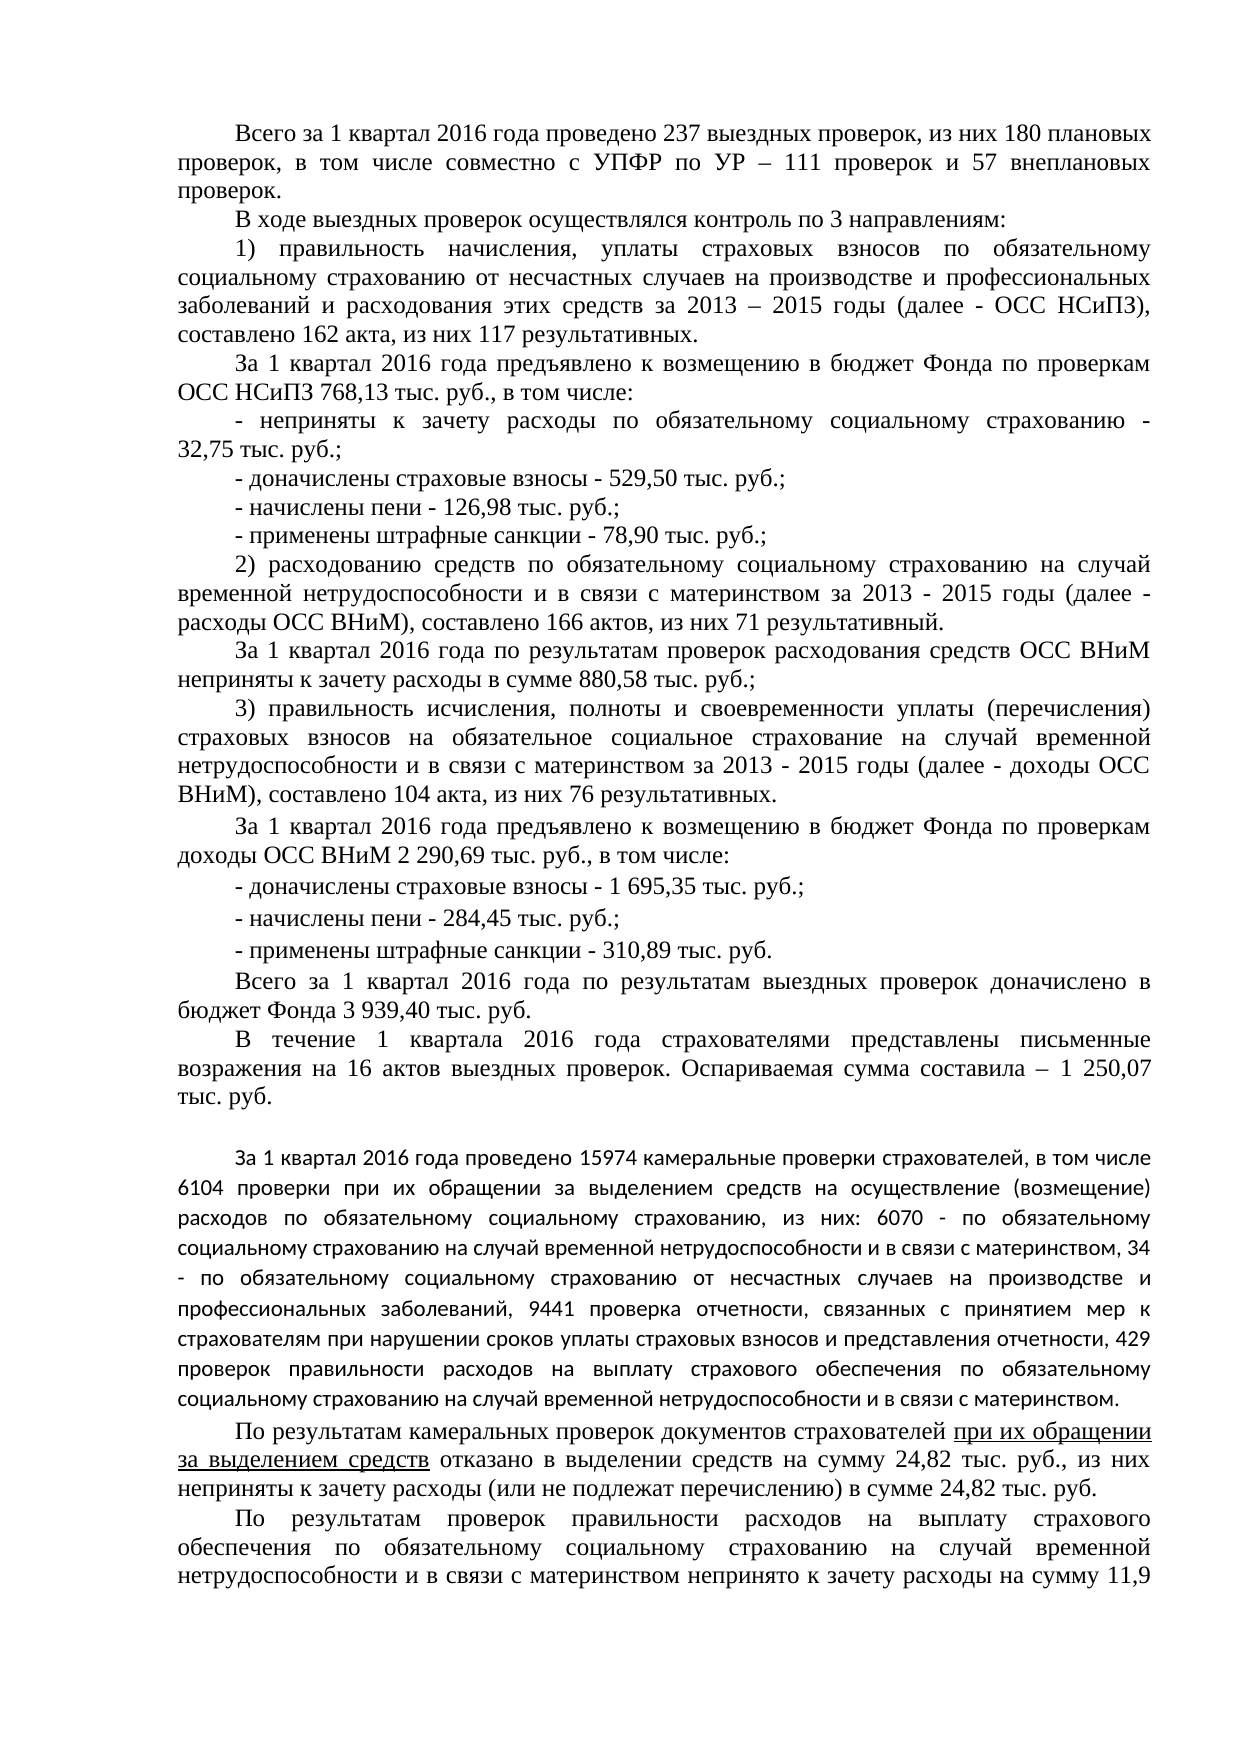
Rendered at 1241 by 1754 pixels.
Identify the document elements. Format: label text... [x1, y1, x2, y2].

text 3) правильность исчисления, полноты и своевременности уплаты (перечисления) страховых взносов на обязательное социальное страхование на случай временной нетрудоспособности и в связи с материнством за 2013 - 2015 годы (далее - доходы ОСС ВНиМ), составлено 104 акта, из них 76 результативных. [177, 693, 1152, 808]
text - доначислены страховые взносы - 529,50 тыс. руб.; [177, 463, 1152, 492]
text - неприняты к зачету расходы по обязательному социальному страхованию - 32,75 тыс. руб.; [177, 406, 1152, 463]
text За 1 квартал 2016 года предъявлено к возмещению в бюджет Фонда по проверкам ОСС НСиПЗ 768,13 тыс. руб., в том числе: [177, 348, 1152, 406]
text За 1 квартал 2016 года проведено 15974 камеральные проверки страхователей, в том числе 6104 проверки при их обращении за выделением средств на осуществление (возмещение) расходов по обязательному социальному страхованию, из них: 6070 - по обязательному социальному страхованию на случай временной нетрудоспособности и в связи с материнством, 34 - по обязательному социальному страхованию от несчастных случаев на производстве и профессиональных заболеваний, 9441 проверка отчетности, связанных с принятием мер к страхователям при нарушении сроков уплаты страховых взносов и представления отчетности, 429 проверок правильности расходов на выплату страхового обеспечения по обязательному социальному страхованию на случай временной нетрудоспособности и в связи с материнством. [177, 1143, 1152, 1412]
text За 1 квартал 2016 года предъявлено к возмещению в бюджет Фонда по проверкам доходы ОСС ВНиМ 2 290,69 тыс. руб., в том числе: [177, 811, 1152, 868]
text - применены штрафные санкции - 78,90 тыс. руб.; [177, 521, 1152, 549]
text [177, 1503, 1152, 1589]
text - начислены пени - 126,98 тыс. руб.; [177, 492, 1152, 521]
text По результатам камеральных проверок документов страхователей при их обращении за выделением средств отказано в выделении средств на сумму 24,82 тыс. руб., из них неприняты к зачету расходы (или не подлежат перечислению) в сумме 24,82 тыс. руб. [177, 1416, 1152, 1502]
text В ходе выездных проверок осуществлялся контроль по 3 направлениям: [177, 204, 1152, 233]
text 1) правильность начисления, уплаты страховых взносов по обязательному социальному страхованию от несчастных случаев на производстве и профессиональных заболеваний и расходования этих средств за 2013 – 2015 годы (далее - ОСС НСиПЗ), составлено 162 акта, из них 117 результативных. [177, 233, 1152, 348]
text - доначислены страховые взносы - 1 695,35 тыс. руб.; [177, 871, 1152, 900]
text Всего за 1 квартал 2016 года по результатам выездных проверок доначислено в бюджет Фонда 3 939,40 тыс. руб. [177, 966, 1152, 1024]
text - применены штрафные санкции - 310,89 тыс. руб. [177, 935, 1152, 963]
text В течение 1 квартала 2016 года страхователями представлены письменные возражения на 16 актов выездных проверок. Оспариваемая сумма составила – 1 250,07 тыс. руб. [177, 1024, 1152, 1110]
text За 1 квартал 2016 года по результатам проверок расходования средств ОСС ВНиМ неприняты к зачету расходы в сумме 880,58 тыс. руб.; [177, 636, 1152, 693]
text - начислены пени - 284,45 тыс. руб.; [177, 903, 1152, 932]
text 2) расходованию средств по обязательному социальному страхованию на случай временной нетрудоспособности и в связи с материнством за 2013 - 2015 годы (далее - расходы ОСС ВНиМ), составлено 166 актов, из них 71 результативный. [177, 549, 1152, 636]
text Всего за 1 квартал 2016 года проведено 237 выездных проверок, из них 180 плановых проверок, в том числе совместно с УПФР по УР – 111 проверок и 57 внеплановых проверок. [177, 118, 1152, 204]
